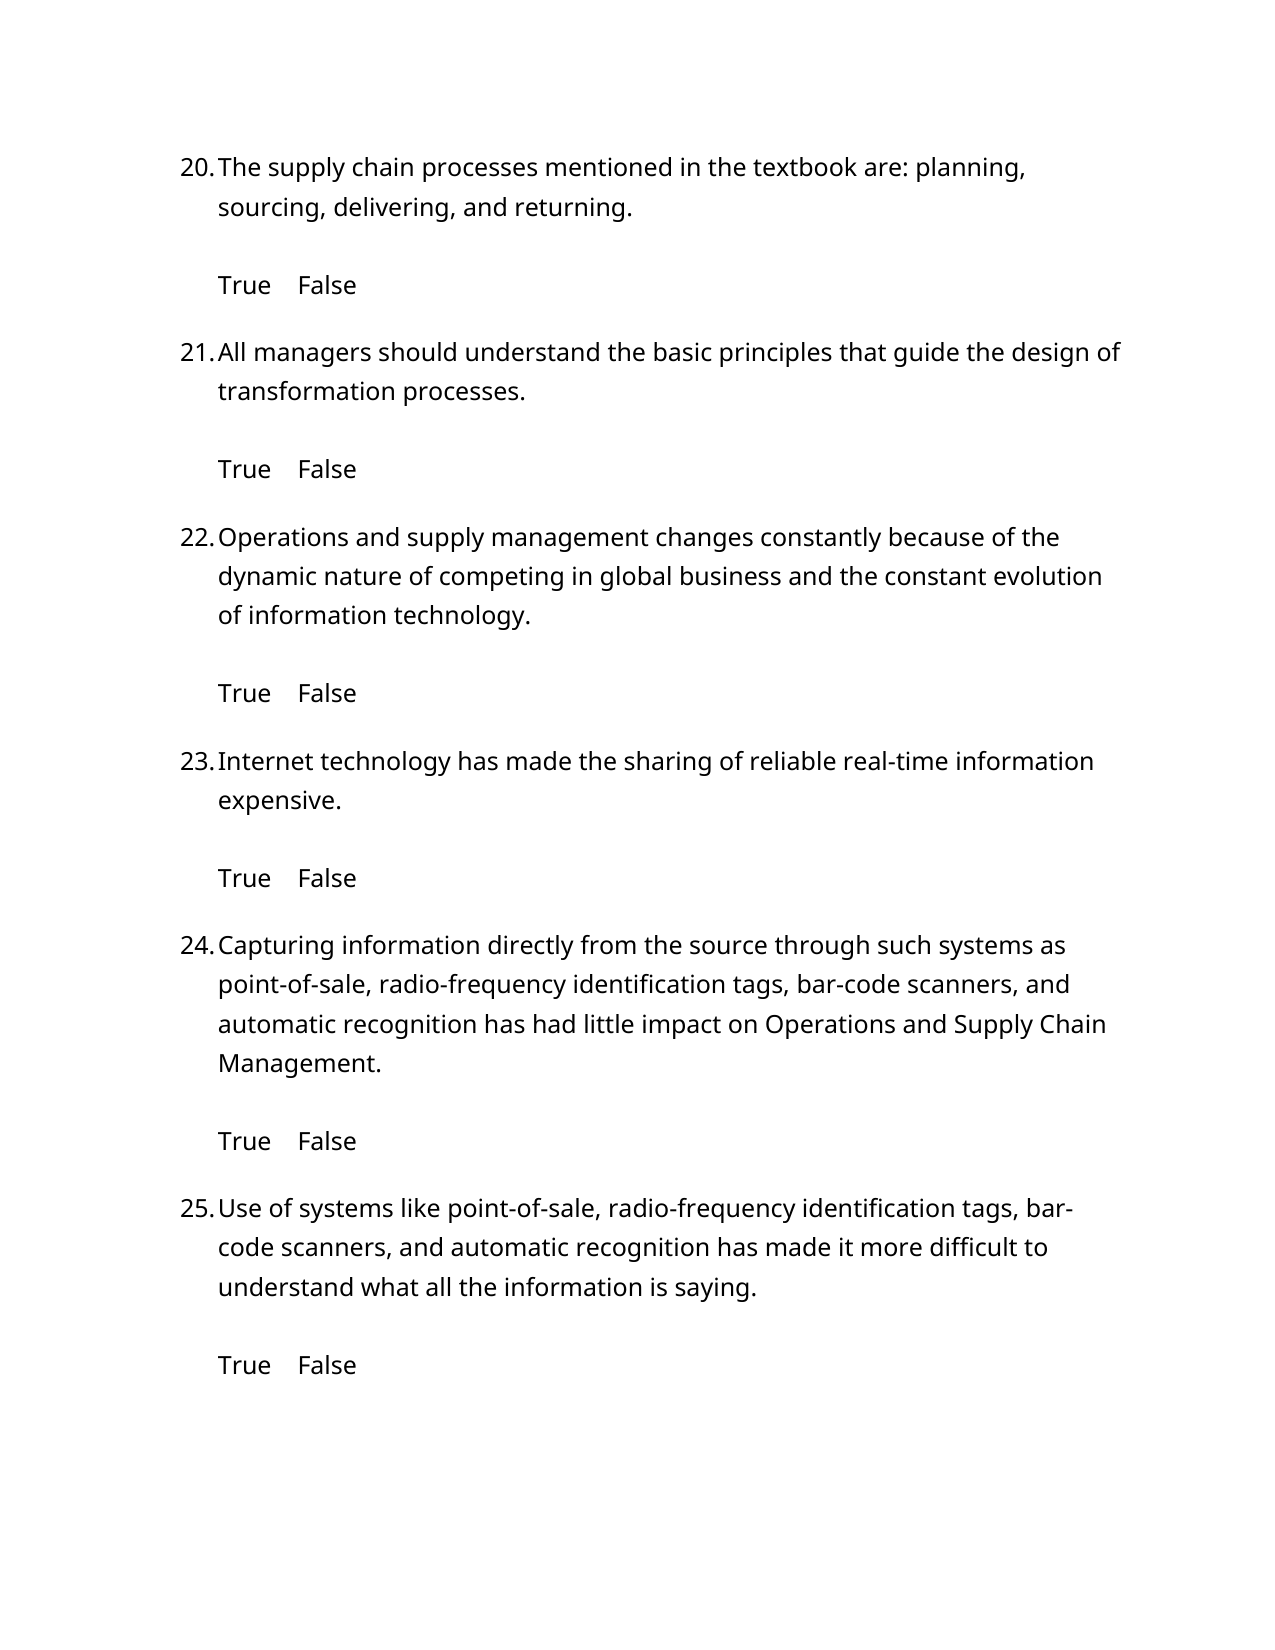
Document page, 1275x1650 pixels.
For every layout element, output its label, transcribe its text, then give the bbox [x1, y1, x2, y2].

table_header All managers should understand the basic principles that guide the design of transformation processes. True False [218, 335, 1125, 490]
table_header Capturing information directly from the source through such systems as point-of-sale, radio-frequency identification tags, bar-code scanners, and automatic recognition has had little impact on Operations and Supply Chain Management. True False [218, 928, 1125, 1162]
table_header The supply chain processes mentioned in the textbook are: planning, sourcing, delivering, and returning. True False [218, 150, 1125, 305]
table_header 20. [180, 150, 218, 305]
table_header 23. [180, 743, 218, 899]
table_header Internet technology has made the sharing of reliable real-time information expensive. True False [218, 743, 1125, 899]
table_header Operations and supply management changes constantly because of the dynamic nature of competing in global business and the constant evolution of information technology. True False [218, 519, 1125, 714]
table_header Use of systems like point-of-sale, radio-frequency identification tags, bar-code scanners, and automatic recognition has made it more difficult to understand what all the information is saying. True False [218, 1191, 1125, 1386]
table_header 21. [180, 335, 218, 490]
table_header 22. [180, 519, 218, 714]
table_header 24. [180, 928, 218, 1162]
table_header 25. [180, 1191, 218, 1386]
